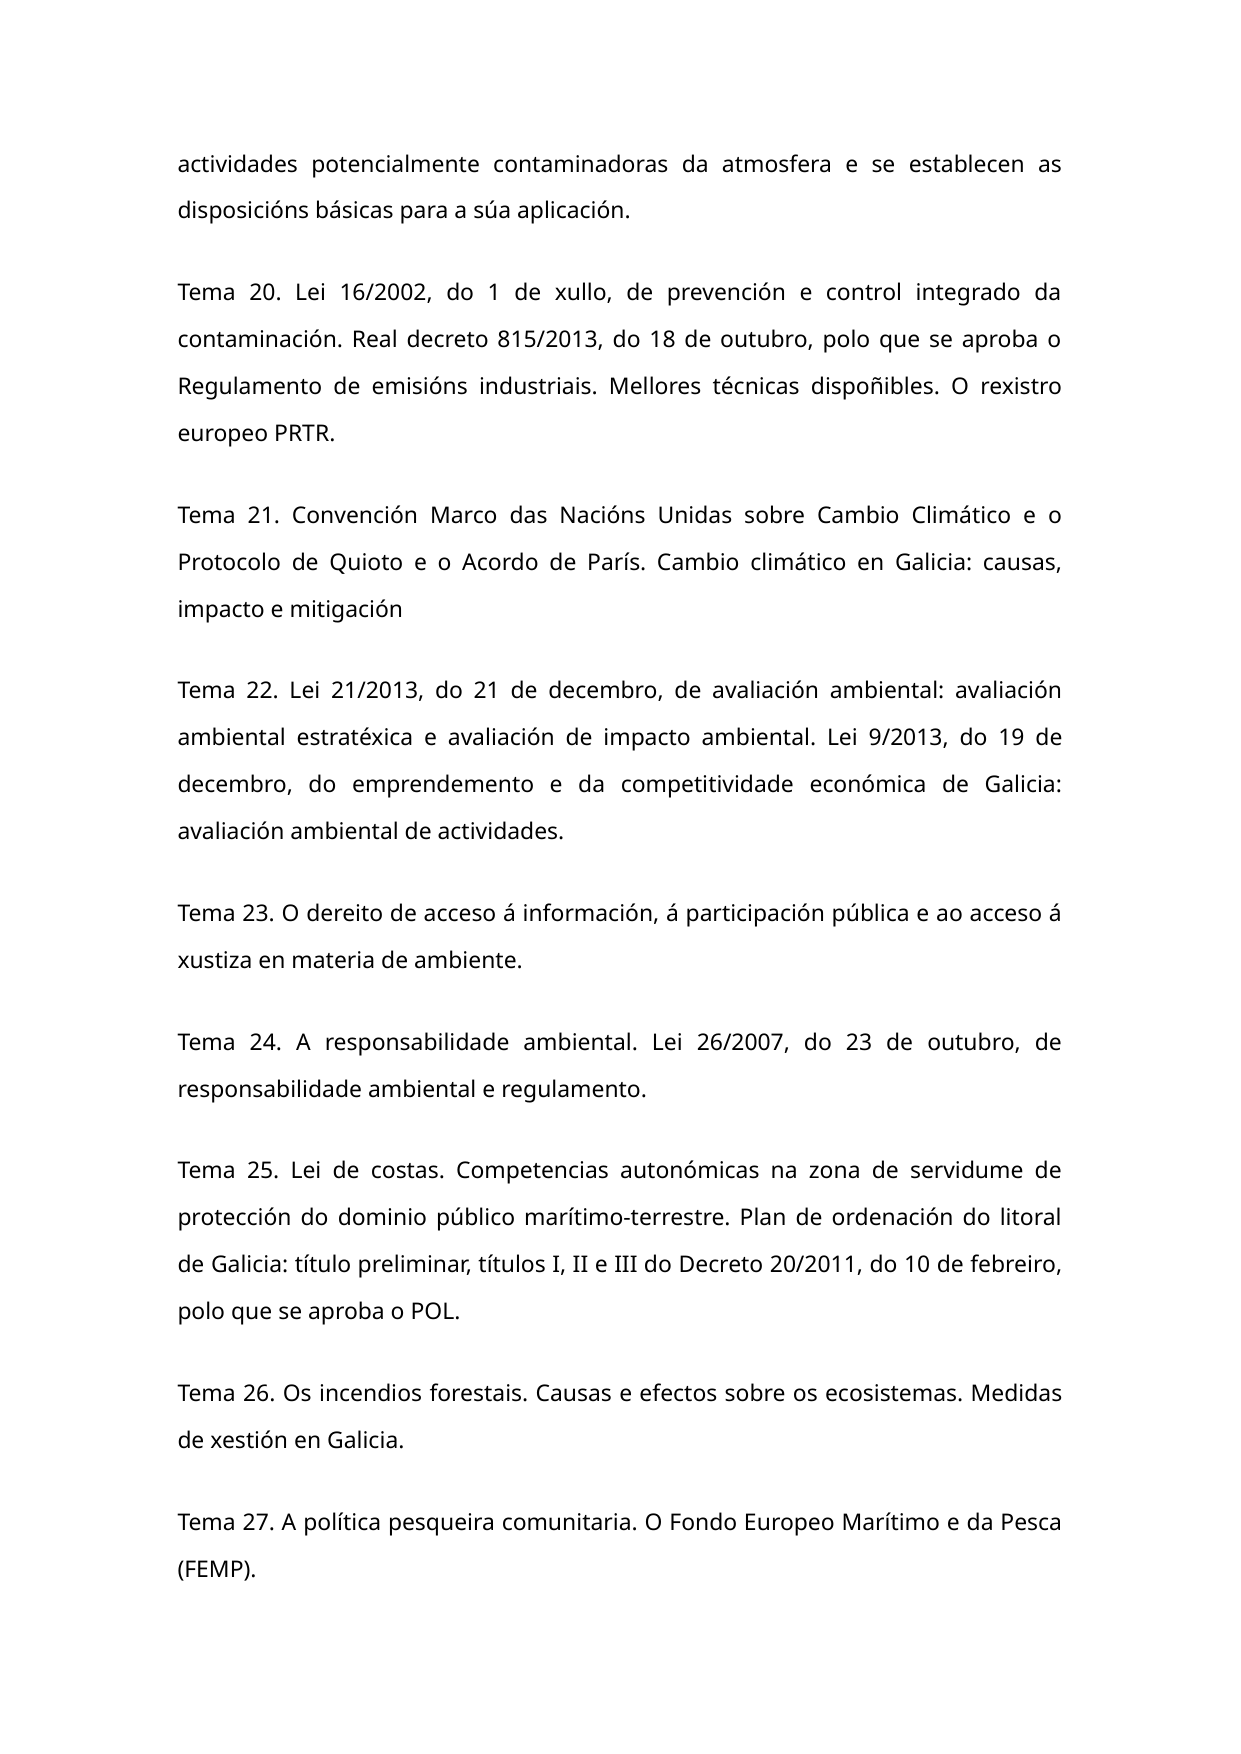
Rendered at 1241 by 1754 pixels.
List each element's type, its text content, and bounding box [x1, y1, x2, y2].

text Tema 24. A responsabilidade ambiental. Lei 26/2007, do 23 de outubro, de responsabilidade ambiental e regulamento. [177, 1026, 1063, 1104]
text Tema 22. Lei 21/2013, do 21 de decembro, de avaliación ambiental: avaliación ambiental estratéxica e avaliación de impacto ambiental. Lei 9/2013, do 19 de decembro, do emprendemento e da competitividade económica de Galicia: avaliación ambiental de actividades. [177, 674, 1063, 846]
text Tema 21. Convención Marco das Nacións Unidas sobre Cambio Climático e o Protocolo de Quioto e o Acordo de París. Cambio climático en Galicia: causas, impacto e mitigación [177, 499, 1063, 624]
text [177, 148, 1063, 226]
text Tema 20. Lei 16/2002, do 1 de xullo, de prevención e control integrado da contaminación. Real decreto 815/2013, do 18 de outubro, polo que se aproba o Regulamento de emisións industriais. Mellores técnicas dispoñibles. O rexistro europeo PRTR. [177, 276, 1063, 448]
text Tema 27. A política pesqueira comunitaria. O Fondo Europeo Marítimo e da Pesca (FEMP). [177, 1506, 1063, 1584]
text Tema 23. O dereito de acceso á información, á participación pública e ao acceso á xustiza en materia de ambiente. [177, 897, 1063, 975]
text Tema 25. Lei de costas. Competencias autonómicas na zona de servidume de protección do dominio público marítimo-terrestre. Plan de ordenación do litoral de Galicia: título preliminar, títulos I, II e III do Decreto 20/2011, do 10 de febreiro, polo que se aproba o POL. [177, 1154, 1063, 1326]
text Tema 26. Os incendios forestais. Causas e efectos sobre os ecosistemas. Medidas de xestión en Galicia. [177, 1377, 1063, 1455]
